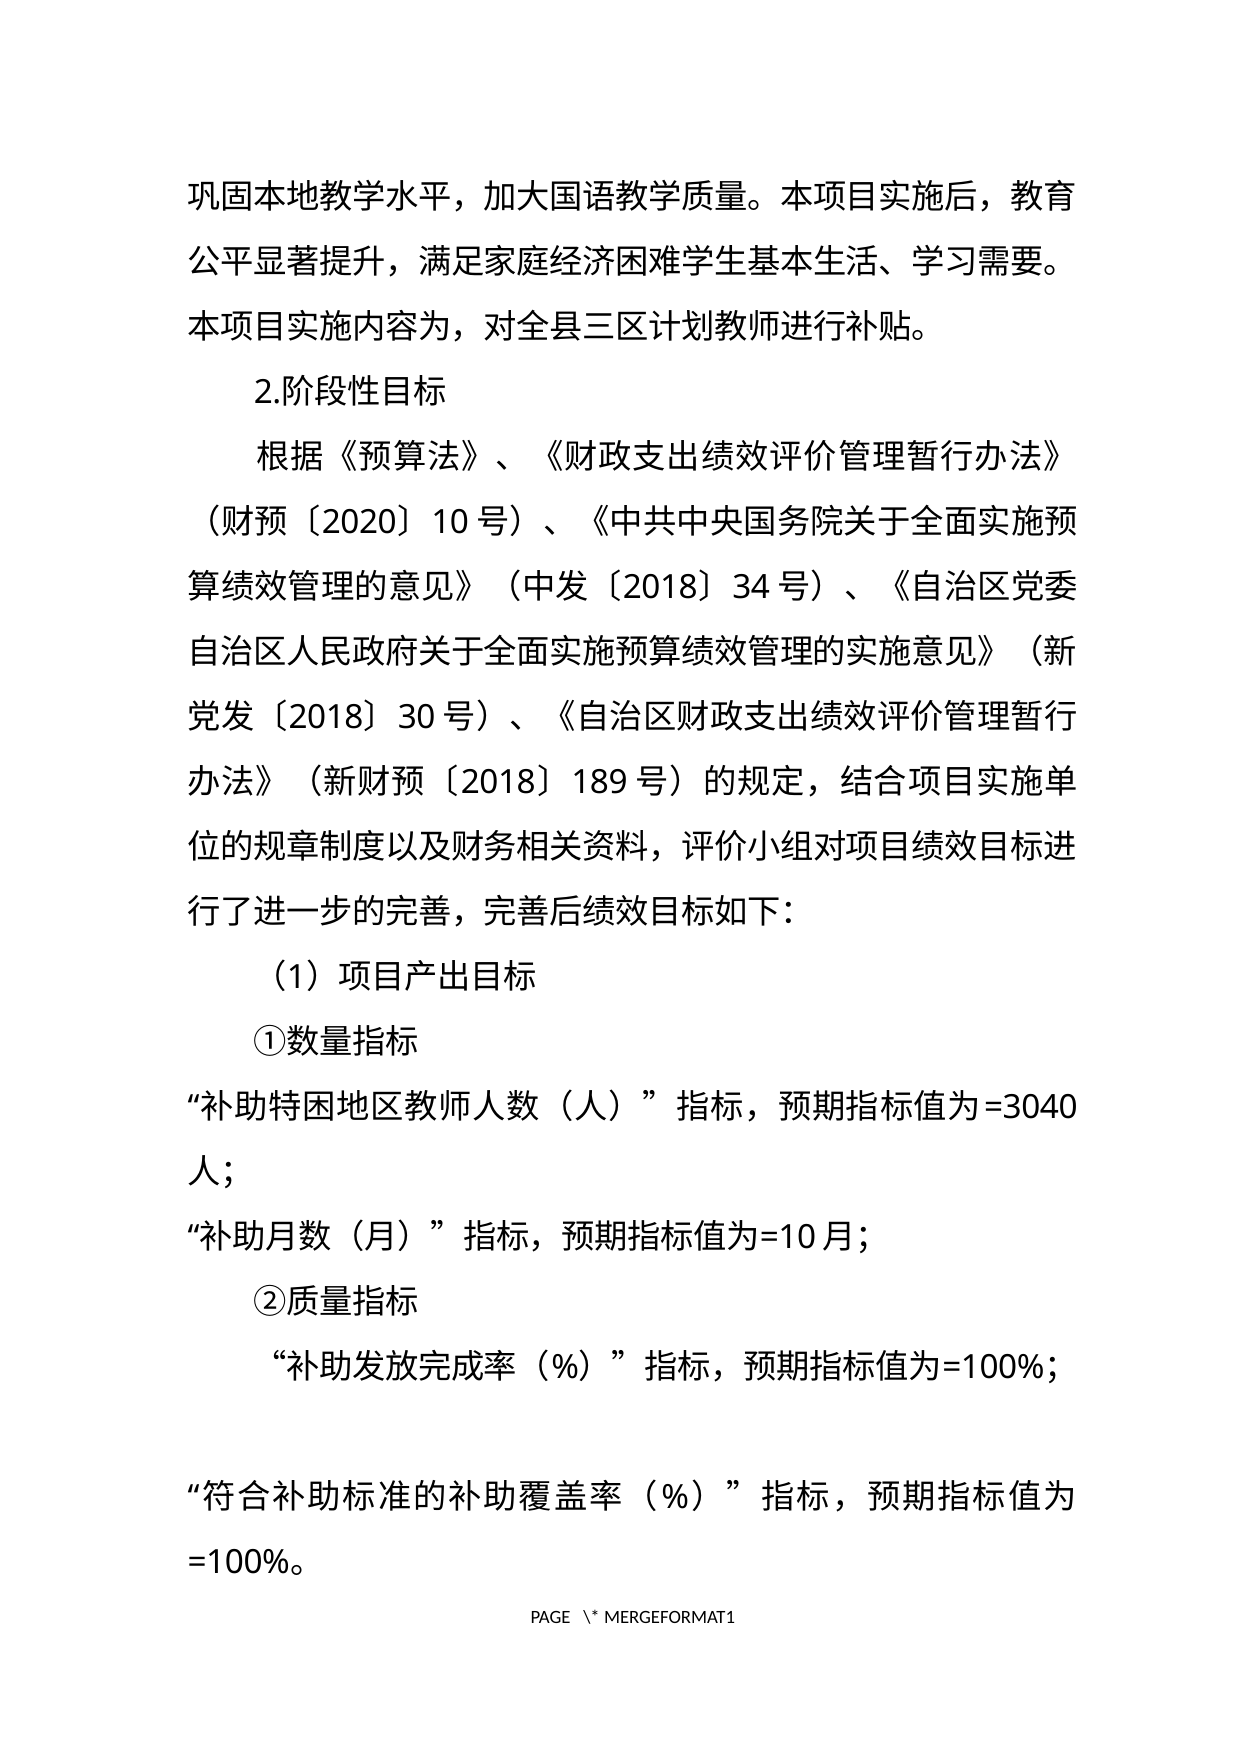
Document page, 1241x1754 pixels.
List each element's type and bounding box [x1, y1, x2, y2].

text [187, 162, 1078, 1592]
